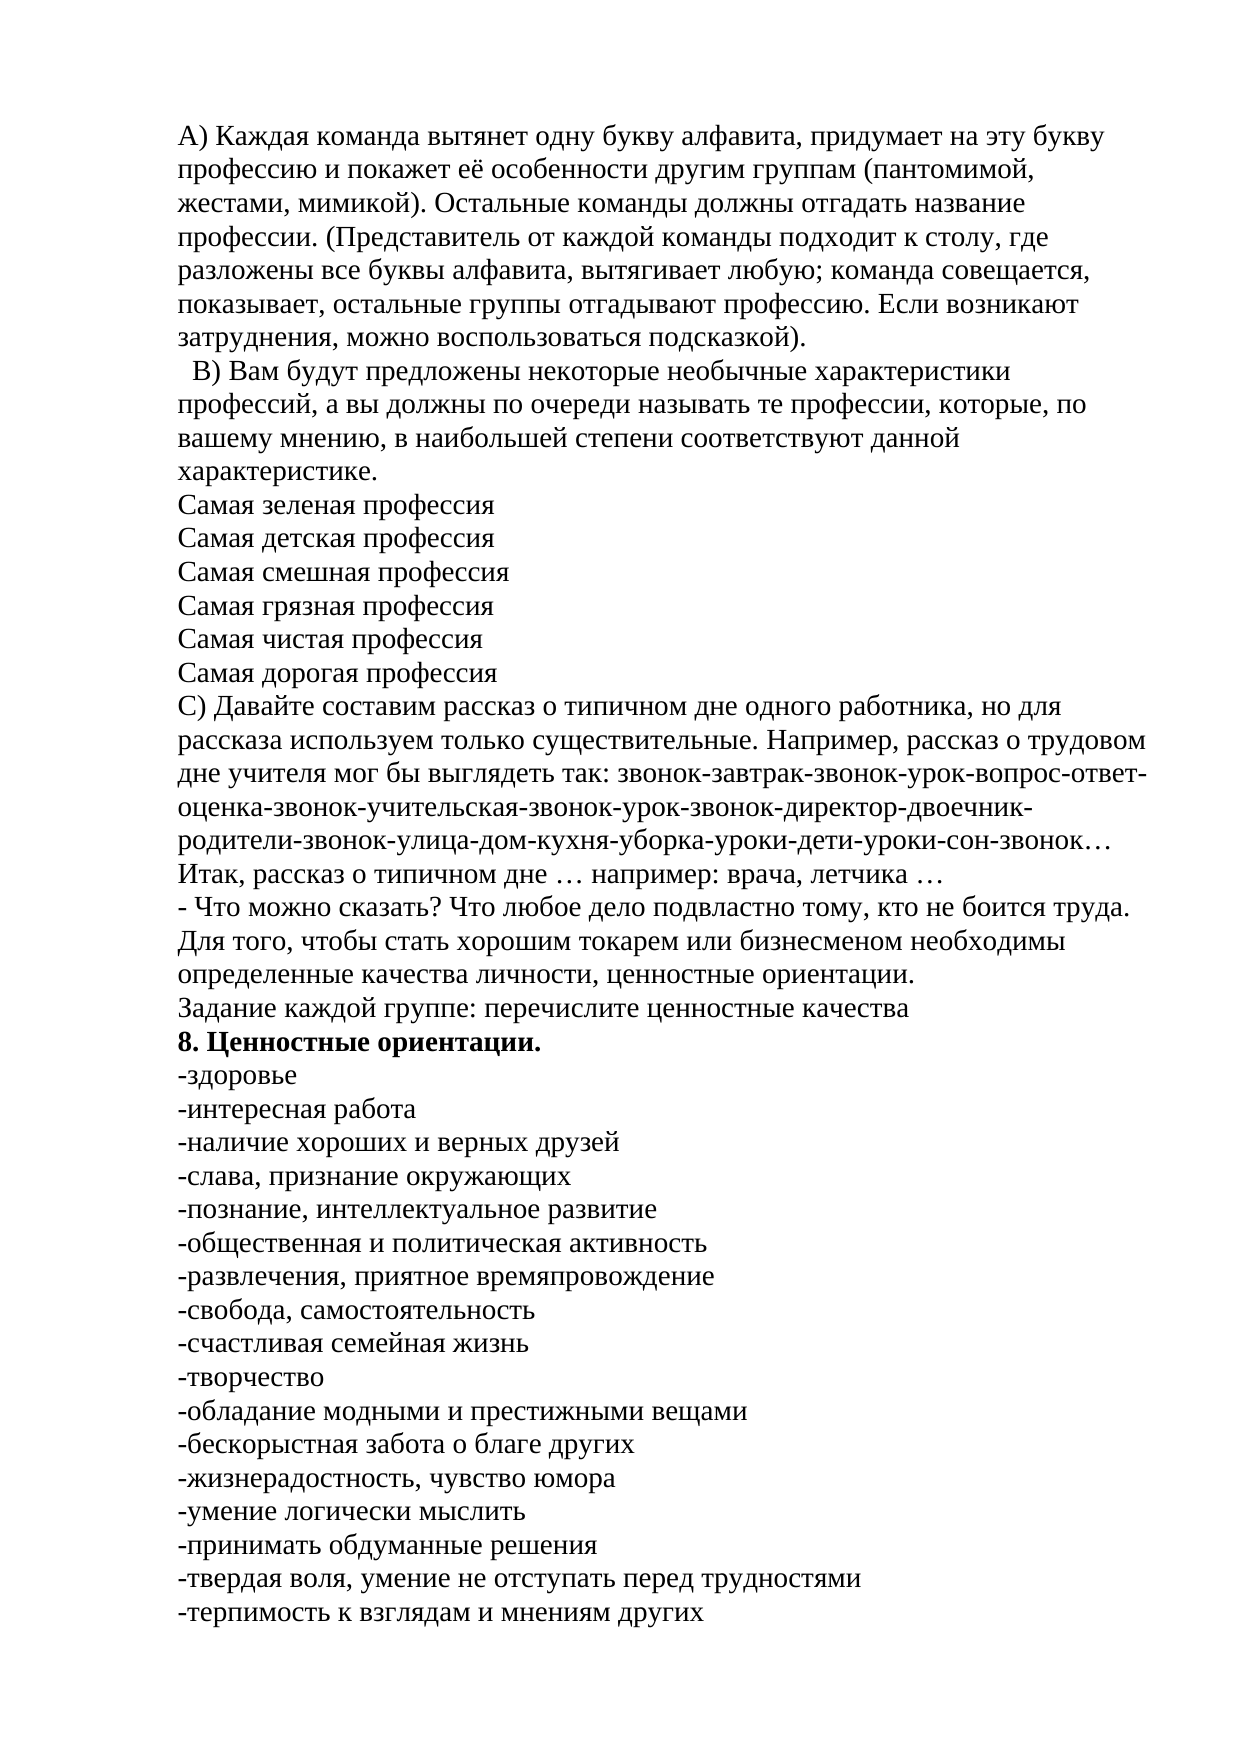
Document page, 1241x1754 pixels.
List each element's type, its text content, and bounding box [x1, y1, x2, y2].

text -слава, признание окружающих [177, 1158, 1152, 1191]
text Самая смешная профессия [177, 554, 1152, 588]
text -творчество [177, 1359, 1152, 1393]
text -счастливая семейная жизнь [177, 1326, 1152, 1359]
text -терпимость к взглядам и мнениям других [177, 1594, 1152, 1627]
text -развлечения, приятное времяпровождение [177, 1258, 1152, 1292]
text -общественная и политическая активность [177, 1225, 1152, 1258]
text Самая дорогая профессия [177, 655, 1152, 688]
text Задание каждой группе: перечислите ценностные качества [177, 990, 1152, 1024]
text -бескорыстная забота о благе других [177, 1426, 1152, 1460]
text -жизнерадостность, чувство юмора [177, 1460, 1152, 1493]
text -принимать обдуманные решения [177, 1527, 1152, 1560]
text 8. Ценностные ориентации. [177, 1024, 1152, 1057]
text - Что можно сказать? Что любое дело подвластно тому, кто не боится труда. Для того, чтобы стать хорошим токарем или бизнесменом необходимы определенные качества личности, ценностные ориентации. [177, 889, 1152, 990]
text -наличие хороших и верных друзей [177, 1124, 1152, 1158]
text Самая чистая профессия [177, 621, 1152, 655]
text Самая грязная профессия [177, 588, 1152, 621]
text С) Давайте составим рассказ о типичном дне одного работника, но для рассказа используем только существительные. Например, рассказ о трудовом дне учителя мог бы выглядеть так: звонок-завтрак-звонок-урок-вопрос-ответ-оценка-звонок-учительская-звонок-урок-звонок-директор-двоечник-родители-звонок-улица-дом-кухня-уборка-уроки-дети-уроки-сон-звонок… [177, 688, 1152, 856]
text -умение логически мыслить [177, 1493, 1152, 1527]
text -здоровье [177, 1057, 1152, 1091]
text -обладание модными и престижными вещами [177, 1393, 1152, 1426]
text Самая детская профессия [177, 521, 1152, 554]
text В) Вам будут предложены некоторые необычные характеристики профессий, а вы должны по очереди называть те профессии, которые, по вашему мнению, в наибольшей степени соответствуют данной характеристике. [177, 353, 1152, 487]
text -интересная работа [177, 1091, 1152, 1124]
text -познание, интеллектуальное развитие [177, 1191, 1152, 1225]
text -твердая воля, умение не отступать перед трудностями [177, 1560, 1152, 1594]
text -свобода, самостоятельность [177, 1292, 1152, 1326]
text Самая зеленая профессия [177, 487, 1152, 521]
text А) Каждая команда вытянет одну букву алфавита, придумает на эту букву профессию и покажет её особенности другим группам (пантомимой, жестами, мимикой). Остальные команды должны отгадать название профессии. (Представитель от каждой команды подходит к столу, где разложены все буквы алфавита, вытягивает любую; команда совещается, показывает, остальные группы отгадывают профессию. Если возникают затруднения, можно воспользоваться подсказкой). [177, 118, 1152, 353]
text Итак, рассказ о типичном дне … например: врача, летчика … [177, 856, 1152, 889]
